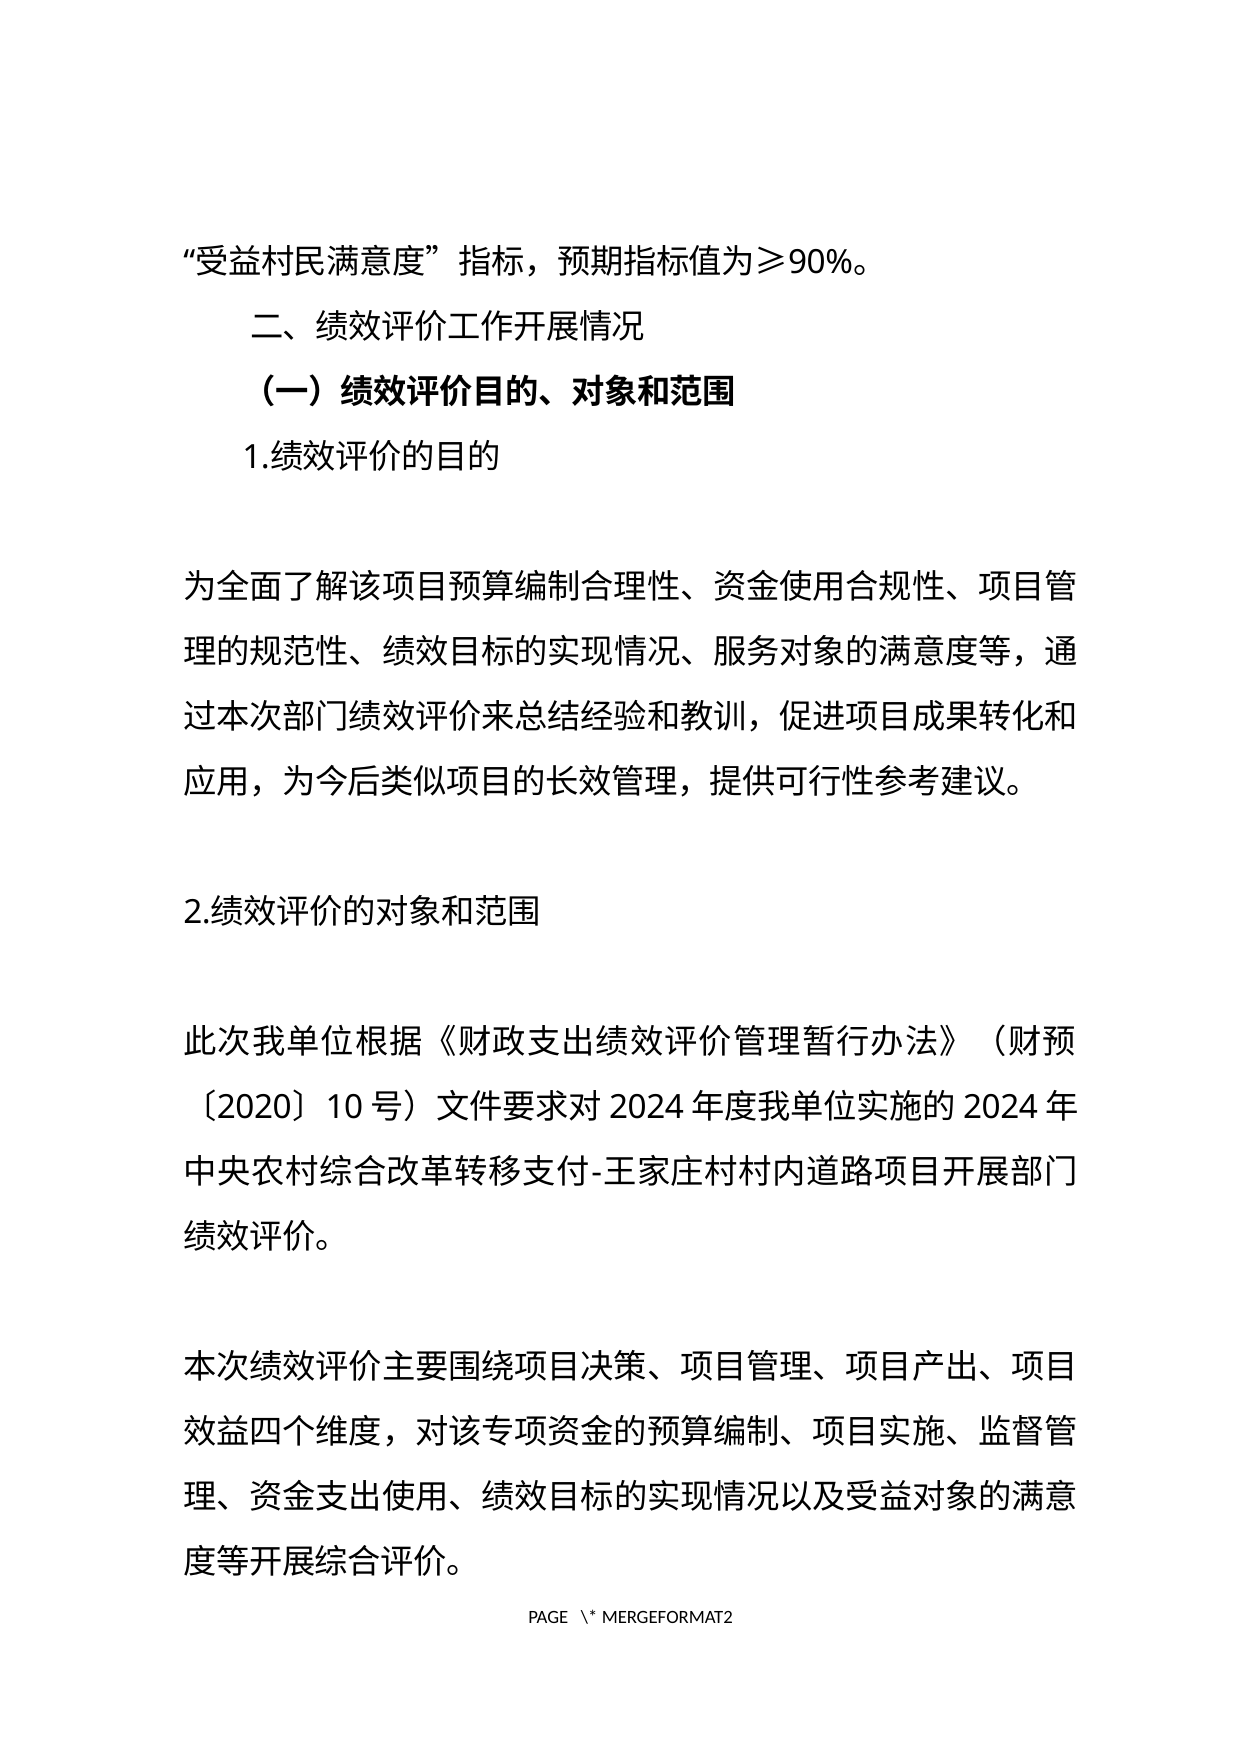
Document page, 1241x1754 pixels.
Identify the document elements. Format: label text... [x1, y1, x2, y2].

text （一）绩效评价目的、对象和范围 [183, 357, 1078, 422]
text 二、绩效评价工作开展情况 [183, 292, 1078, 357]
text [183, 162, 1078, 292]
text 1.绩效评价的目的 为全面了解该项目预算编制合理性、资金使用合规性、项目管理的规范性、绩效目标的实现情况、服务对象的满意度等，通过本次部门绩效评价来总结经验和教训，促进项目成果转化和应用，为今后类似项目的长效管理，提供可行性参考建议。 2.绩效评价的对象和范围 此次我单位根据《财政支出绩效评价管理暂行办法》（财预〔2020〕10号）文件要求对2024年度我单位实施的2024年中央农村综合改革转移支付-王家庄村村内道路项目开展部门绩效评价。 本次绩效评价主要围绕项目决策、项目管理、项目产出、项目效益四个维度，对该专项资金的预算编制、项目实施、监督管理、资金支出使用、绩效目标的实现情况以及受益对象的满意度等开展综合评价。 [183, 422, 1078, 1592]
